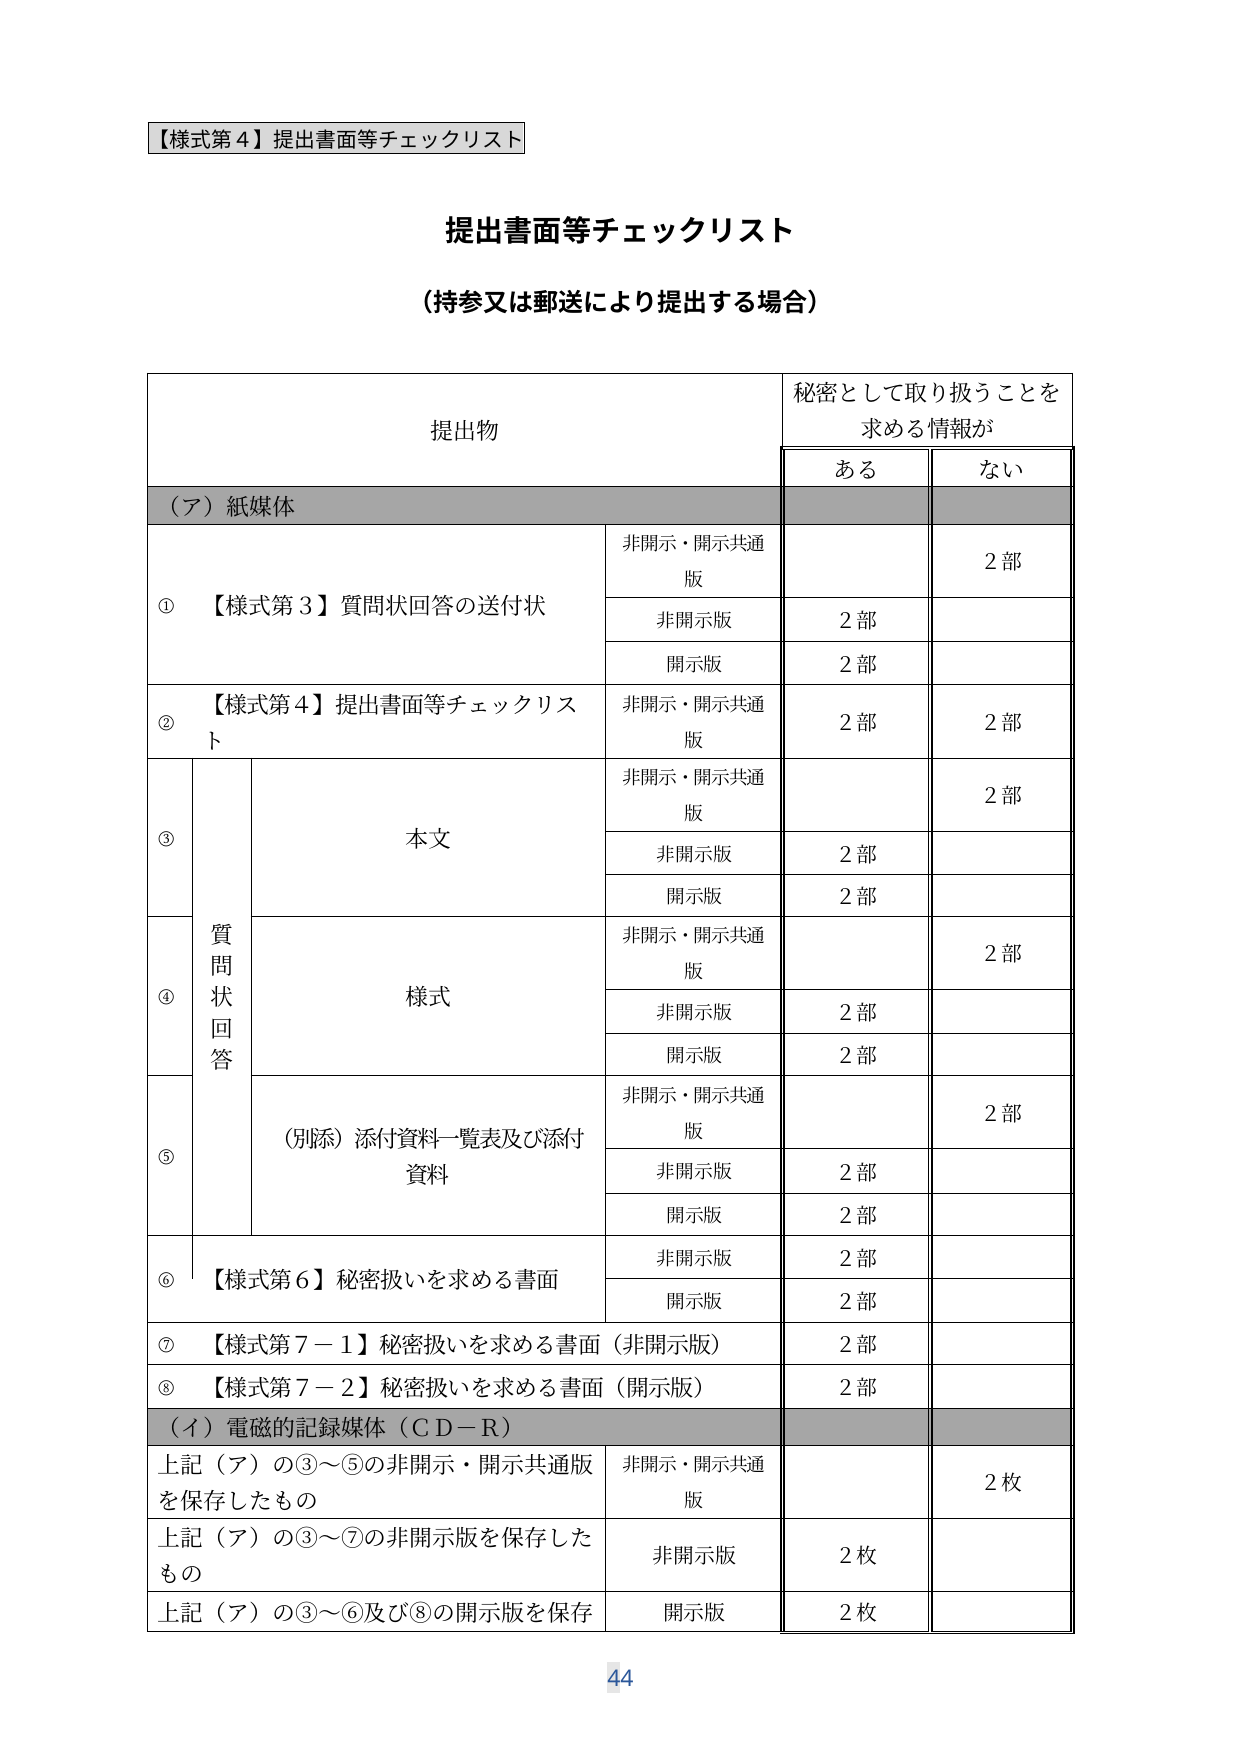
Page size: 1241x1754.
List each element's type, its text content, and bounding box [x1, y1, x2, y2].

table_cell [933, 1149, 1070, 1193]
table_cell [785, 759, 928, 831]
table_header 秘密として取り扱うことを 求める情報が [783, 374, 1072, 446]
table_cell [933, 1519, 1070, 1591]
table_cell 上記（ア）の③～⑤の非開示・開示共通版を保存したもの [148, 1446, 605, 1518]
table_cell 開示版 [606, 1034, 780, 1075]
table_cell 開示版 [606, 875, 780, 916]
table_cell 非開示・開示共通版 [606, 1446, 780, 1518]
table_cell 非開示版 [606, 990, 780, 1033]
table_cell ある [785, 450, 928, 486]
table_cell ２枚 [785, 1592, 928, 1631]
table_cell [933, 1279, 1070, 1322]
table_cell ２部 [785, 1194, 928, 1235]
table_cell 様式 [252, 917, 605, 1075]
table_cell [785, 1446, 928, 1518]
table_cell ２部 [785, 1323, 928, 1364]
table_cell （ア）紙媒体 [148, 487, 780, 524]
table_cell ２部 [785, 990, 928, 1033]
table_cell ① [148, 525, 192, 684]
table_cell 開示版 [606, 1279, 780, 1322]
table_cell [785, 487, 928, 524]
table_cell 開示版 [606, 1592, 780, 1631]
table_cell ない [933, 450, 1070, 486]
table_header 提出物 [148, 374, 782, 486]
table_cell （イ）電磁的記録媒体（ＣＤ－Ｒ） [148, 1409, 780, 1445]
table_cell ２部 [785, 1236, 928, 1278]
table_cell ２部 [785, 685, 928, 757]
table_cell ② [148, 685, 192, 757]
table_cell ２部 [785, 875, 928, 916]
table_cell 【様式第３】質問状回答の送付状 [192, 525, 605, 684]
table_cell 開示版 [606, 1194, 780, 1235]
table_cell 【様式第６】秘密扱いを求める書面 [192, 1236, 605, 1322]
table_cell 非開示版 [606, 598, 780, 641]
table_cell [933, 832, 1070, 874]
table_cell 非開示・開示共通版 [606, 759, 780, 831]
table_cell ２部 [933, 685, 1070, 757]
table_cell ２部 [785, 642, 928, 684]
table_cell ２枚 [933, 1446, 1070, 1518]
table_cell [933, 1034, 1070, 1075]
table_cell ④ [148, 917, 192, 1075]
table_cell [933, 1323, 1070, 1364]
table_cell ③ [148, 759, 192, 916]
table_cell ２部 [785, 1034, 928, 1075]
table_cell [785, 525, 928, 597]
table_cell [933, 642, 1070, 684]
table_cell 【様式第７－２】秘密扱いを求める書面（開示版） [192, 1365, 780, 1408]
table_cell ⑤ [148, 1076, 192, 1235]
table_cell ２部 [785, 1149, 928, 1193]
table_cell ⑥ [148, 1236, 192, 1322]
table_cell 開示版 [606, 642, 780, 684]
table_cell 非開示・開示共通版 [606, 685, 780, 757]
table_cell [933, 1409, 1070, 1445]
table_cell 【様式第７－１】秘密扱いを求める書面（非開示版） [192, 1323, 780, 1364]
table_cell ２部 [785, 1279, 928, 1322]
table_cell ２部 [933, 759, 1070, 831]
table_cell 質問状回答 [193, 759, 251, 1235]
text 【様式第４】提出書面等チェックリスト [148, 120, 1092, 156]
table_cell ２部 [785, 1365, 928, 1408]
table_cell ２部 [785, 598, 928, 641]
table_cell [933, 1236, 1070, 1278]
table_cell 非開示・開示共通版 [606, 917, 780, 989]
table_cell ２枚 [785, 1519, 928, 1591]
table_cell ２部 [933, 917, 1070, 989]
table_cell [933, 990, 1070, 1033]
table_cell ⑧ [148, 1365, 192, 1408]
table_cell [933, 1592, 1070, 1631]
table_cell 非開示版 [606, 1236, 780, 1278]
table_cell [933, 1194, 1070, 1235]
table_cell （別添）添付資料一覧表及び添付資料 [252, 1076, 605, 1235]
table_cell [933, 487, 1070, 524]
table_cell [933, 875, 1070, 916]
text （持参又は郵送により提出する場合） [148, 264, 1092, 336]
table_cell [785, 917, 928, 989]
table_cell 上記（ア）の③～⑦の非開示版を保存したもの [148, 1519, 605, 1591]
table_cell [933, 598, 1070, 641]
table_cell ２部 [785, 832, 928, 874]
table_cell [785, 1409, 928, 1445]
text 提出書面等チェックリスト [148, 192, 1092, 264]
table_cell 非開示・開示共通版 [606, 1076, 780, 1148]
table_cell 本文 [252, 759, 605, 916]
table_cell 非開示・開示共通版 [606, 525, 780, 597]
table_cell ⑦ [148, 1323, 192, 1364]
table_cell ２部 [933, 525, 1070, 597]
table_cell 非開示版 [606, 832, 780, 874]
table_cell [785, 1076, 928, 1148]
table_cell 【様式第４】提出書面等チェックリスト [192, 685, 605, 757]
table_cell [148, 1592, 605, 1631]
table_cell 非開示版 [606, 1149, 780, 1193]
table_cell 非開示版 [606, 1519, 780, 1591]
table_cell ２部 [933, 1076, 1070, 1148]
table_cell [933, 1365, 1070, 1408]
